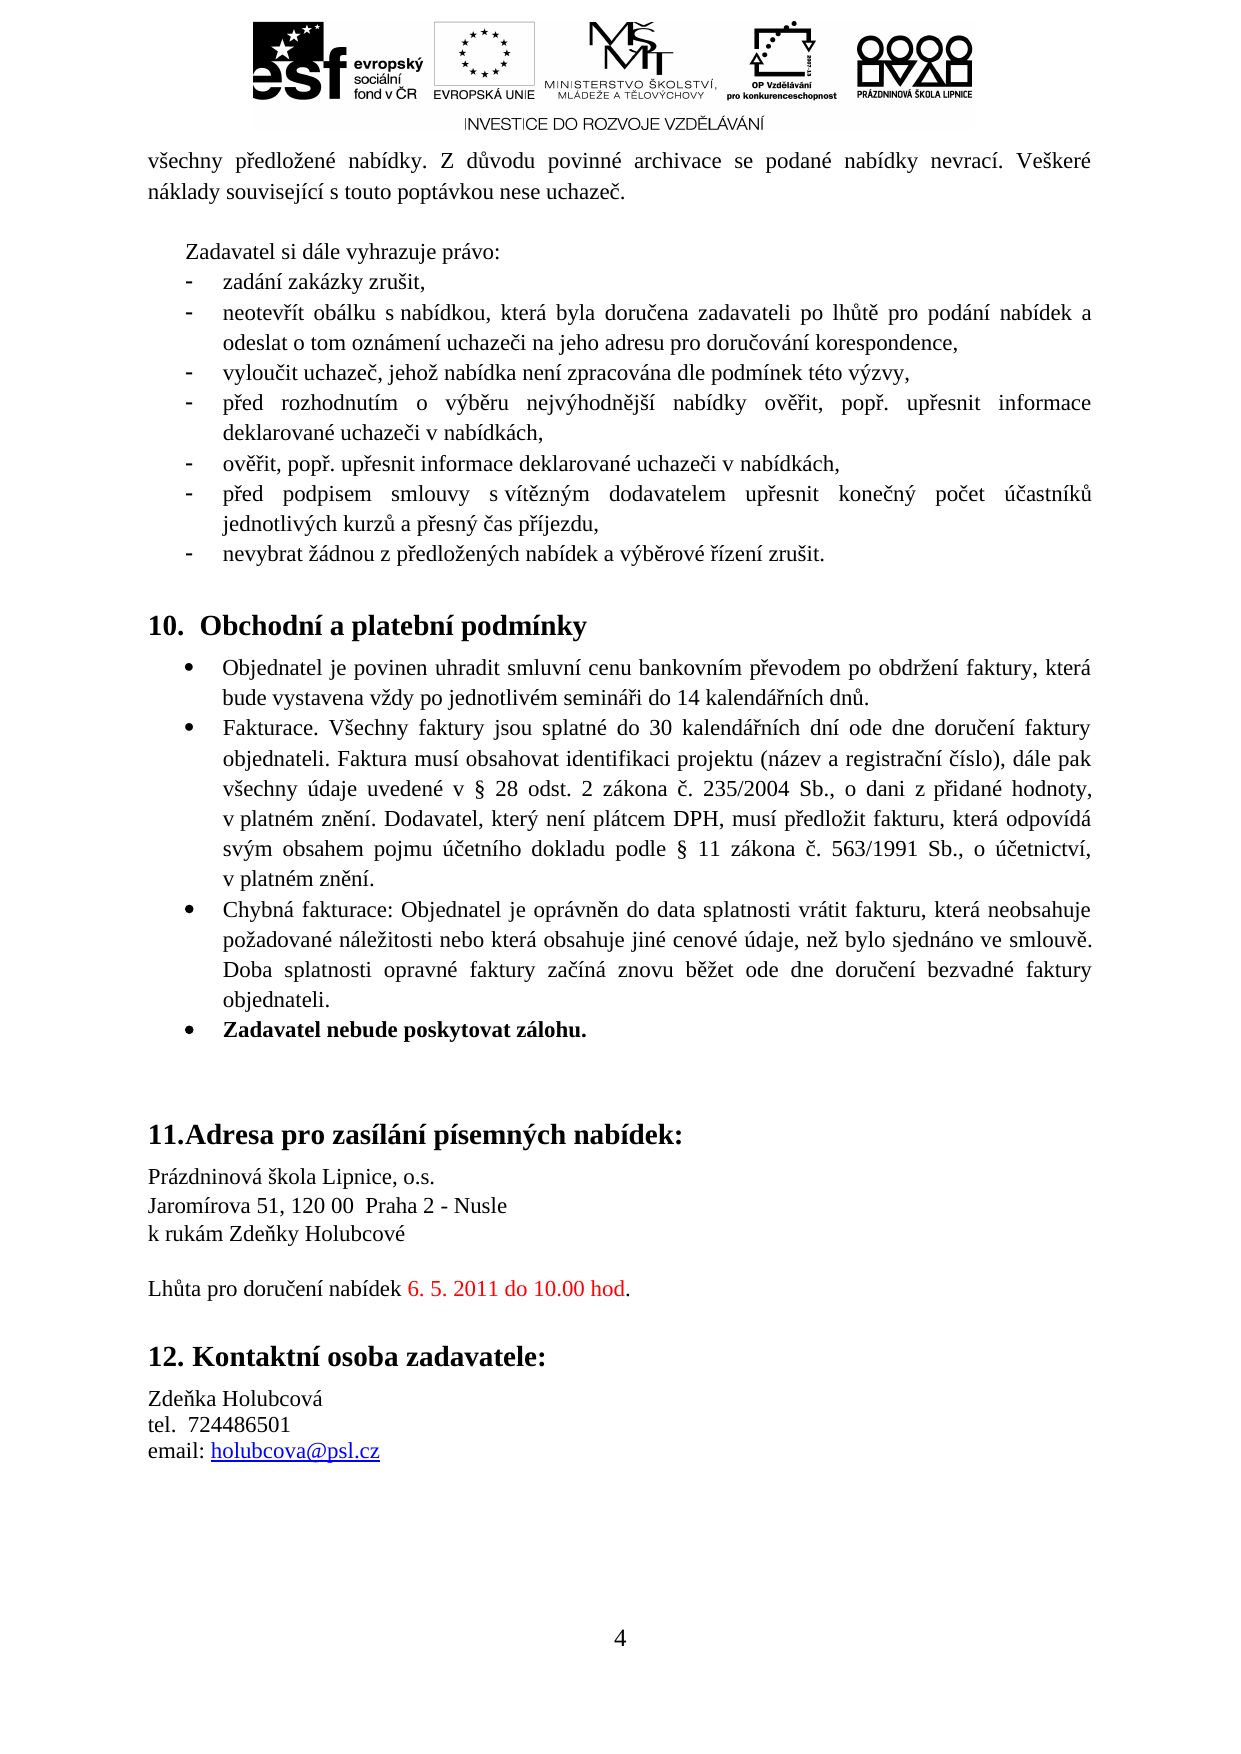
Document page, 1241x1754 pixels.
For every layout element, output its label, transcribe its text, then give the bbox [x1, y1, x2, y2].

list Chybná fakturace: Objednatel je oprávněn do data splatnosti vrátit fakturu, která neobsahuje požadované náležitosti nebo která obsahuje jiné cenové údaje, než bylo sjednáno ve smlouvě. Doba splatnosti opravné faktury začíná znovu běžet ode dne doručení bezvadné faktury objednateli. [185, 896, 1093, 1013]
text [148, 148, 1093, 204]
text tel. 724486501 [148, 1411, 1093, 1438]
list vyloučit uchazeč, jehož nabídka není zpracována dle podmínek této výzvy, [185, 359, 1093, 385]
text k rukám Zdeňky Holubcové [148, 1220, 1093, 1247]
text Jaromírova 51, 120 00 Praha 2 - Nusle [148, 1192, 1093, 1218]
text Prázdninová škola Lipnice, o.s. [148, 1163, 1093, 1190]
text Zdeňka Holubcová [148, 1385, 1093, 1411]
list neotevřít obálku s nabídkou, která byla doručena zadavateli po lhůtě pro podání nabídek a odeslat o tom oznámení uchazeči na jeho adresu pro doručování korespondence, [185, 299, 1093, 355]
text Zadavatel si dále vyhrazuje právo: [185, 238, 1093, 264]
text Kontaktní osoba zadavatele: [148, 1339, 1093, 1372]
text email: holubcova@psl.cz [148, 1438, 1093, 1464]
text Adresa pro zasílání písemných nabídek: [148, 1117, 1093, 1151]
list nevybrat žádnou z předložených nabídek a výběrové řízení zrušit. [185, 540, 1093, 567]
picture [253, 21, 976, 130]
list před podpisem smlouvy s vítězným dodavatelem upřesnit konečný počet účastníků jednotlivých kurzů a přesný čas příjezdu, [185, 480, 1093, 536]
list Objednatel je povinen uhradit smluvní cenu bankovním převodem po obdržení faktury, která bude vystavena vždy po jednotlivém semináři do 14 kalendářních dnů. [185, 654, 1093, 711]
list Fakturace. Všechny faktury jsou splatné do 30 kalendářních dní ode dne doručení faktury objednateli. Faktura musí obsahovat identifikaci projektu (název a registrační číslo), dále pak všechny údaje uvedené v § 28 odst. 2 zákona č. 235/2004 Sb., o dani z přidané hodnoty, v platném znění. Dodavatel, který není plátcem DPH, musí předložit fakturu, která odpovídá svým obsahem pojmu účetního dokladu podle § 11 zákona č. 563/1991 Sb., o účetnictví, v platném znění. [185, 714, 1093, 892]
list Zadavatel nebude poskytovat zálohu. [185, 1017, 1093, 1043]
list ověřit, popř. upřesnit informace deklarované uchazeči v nabídkách, [185, 450, 1093, 476]
text Obchodní a platební podmínky [148, 608, 1093, 642]
list zadání zakázky zrušit, [185, 268, 1093, 295]
text Lhůta pro doručení nabídek 6. 5. 2011 do 10.00 hod. [148, 1275, 1093, 1301]
list před rozhodnutím o výběru nejvýhodnější nabídky ověřit, popř. upřesnit informace deklarované uchazeči v nabídkách, [185, 389, 1093, 446]
